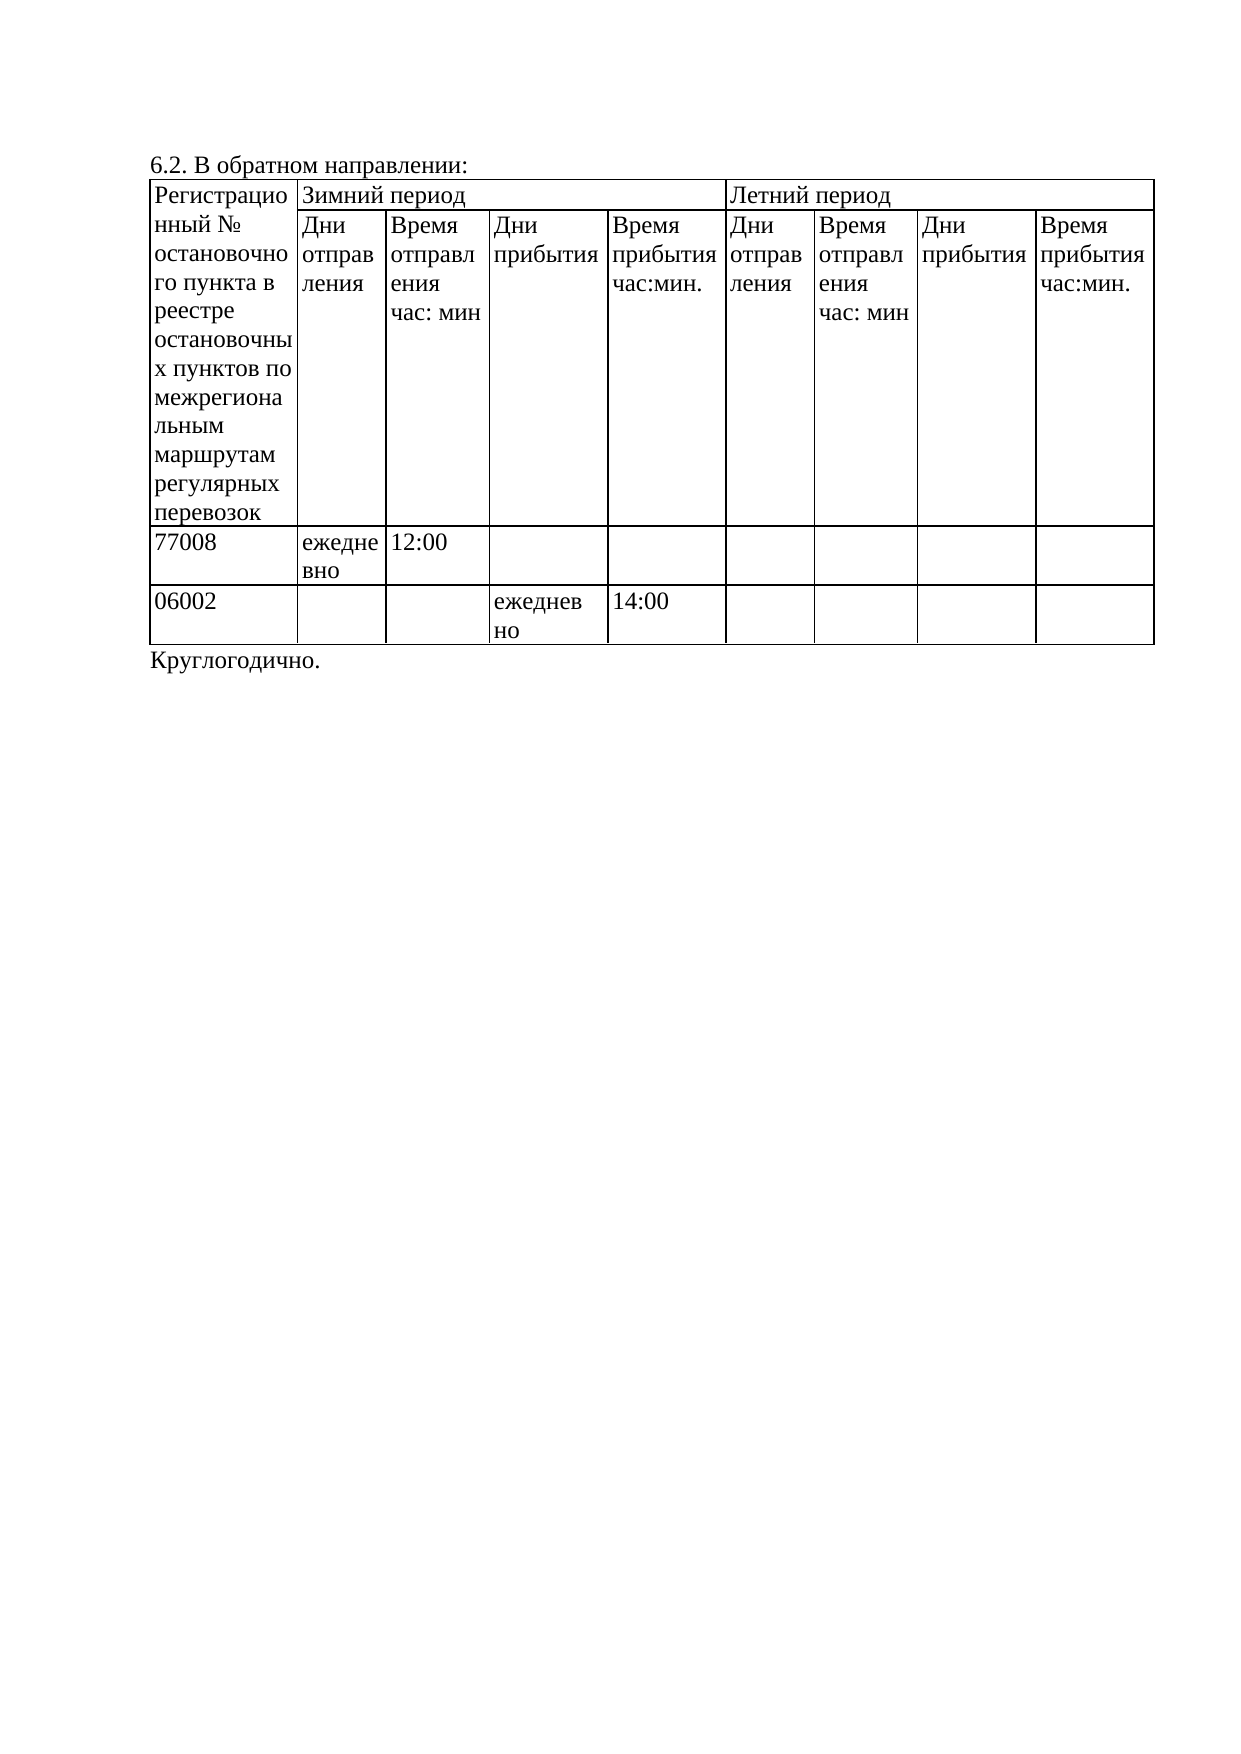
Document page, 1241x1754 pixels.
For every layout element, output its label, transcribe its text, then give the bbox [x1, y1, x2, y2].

table_cell [490, 527, 607, 584]
table_cell [727, 586, 814, 643]
table_cell ежедневно [298, 527, 385, 584]
table_cell [387, 586, 489, 643]
table_cell Дни прибытия [490, 211, 607, 525]
table_cell [1037, 586, 1153, 643]
table_cell 12:00 [387, 527, 489, 584]
table_header Летний период [727, 180, 1153, 209]
table_cell 06002 [151, 586, 297, 643]
table_cell [609, 527, 725, 584]
table_cell Дни отправления [727, 211, 814, 525]
table_cell [298, 586, 385, 643]
table_cell Время отправления час: мин [387, 211, 489, 525]
table_cell Время прибытия час:мин. [609, 211, 725, 525]
text 6.2. В обратном направлении: [150, 150, 1090, 179]
table_cell [1037, 527, 1153, 584]
table_cell 14:00 [609, 586, 725, 643]
table_cell 77008 [151, 527, 297, 584]
table_cell [815, 527, 917, 584]
table_cell Время прибытия час:мин. [1037, 211, 1153, 525]
table_cell [727, 527, 814, 584]
text Круглогодично. [150, 645, 1090, 674]
table_header Зимний период [298, 180, 725, 209]
table_cell [815, 586, 917, 643]
table_cell ежеднев но [490, 586, 607, 643]
table_cell Дни прибытия [918, 211, 1035, 525]
table_cell Время отправления час: мин [815, 211, 917, 525]
table_cell [918, 586, 1035, 643]
table_cell Дни отправления [298, 211, 385, 525]
table_header Регистрационный № остановочного пункта в реестре остановочных пунктов по межрегиональным маршрутам регулярных перевозок [151, 180, 297, 525]
table_cell [918, 527, 1035, 584]
